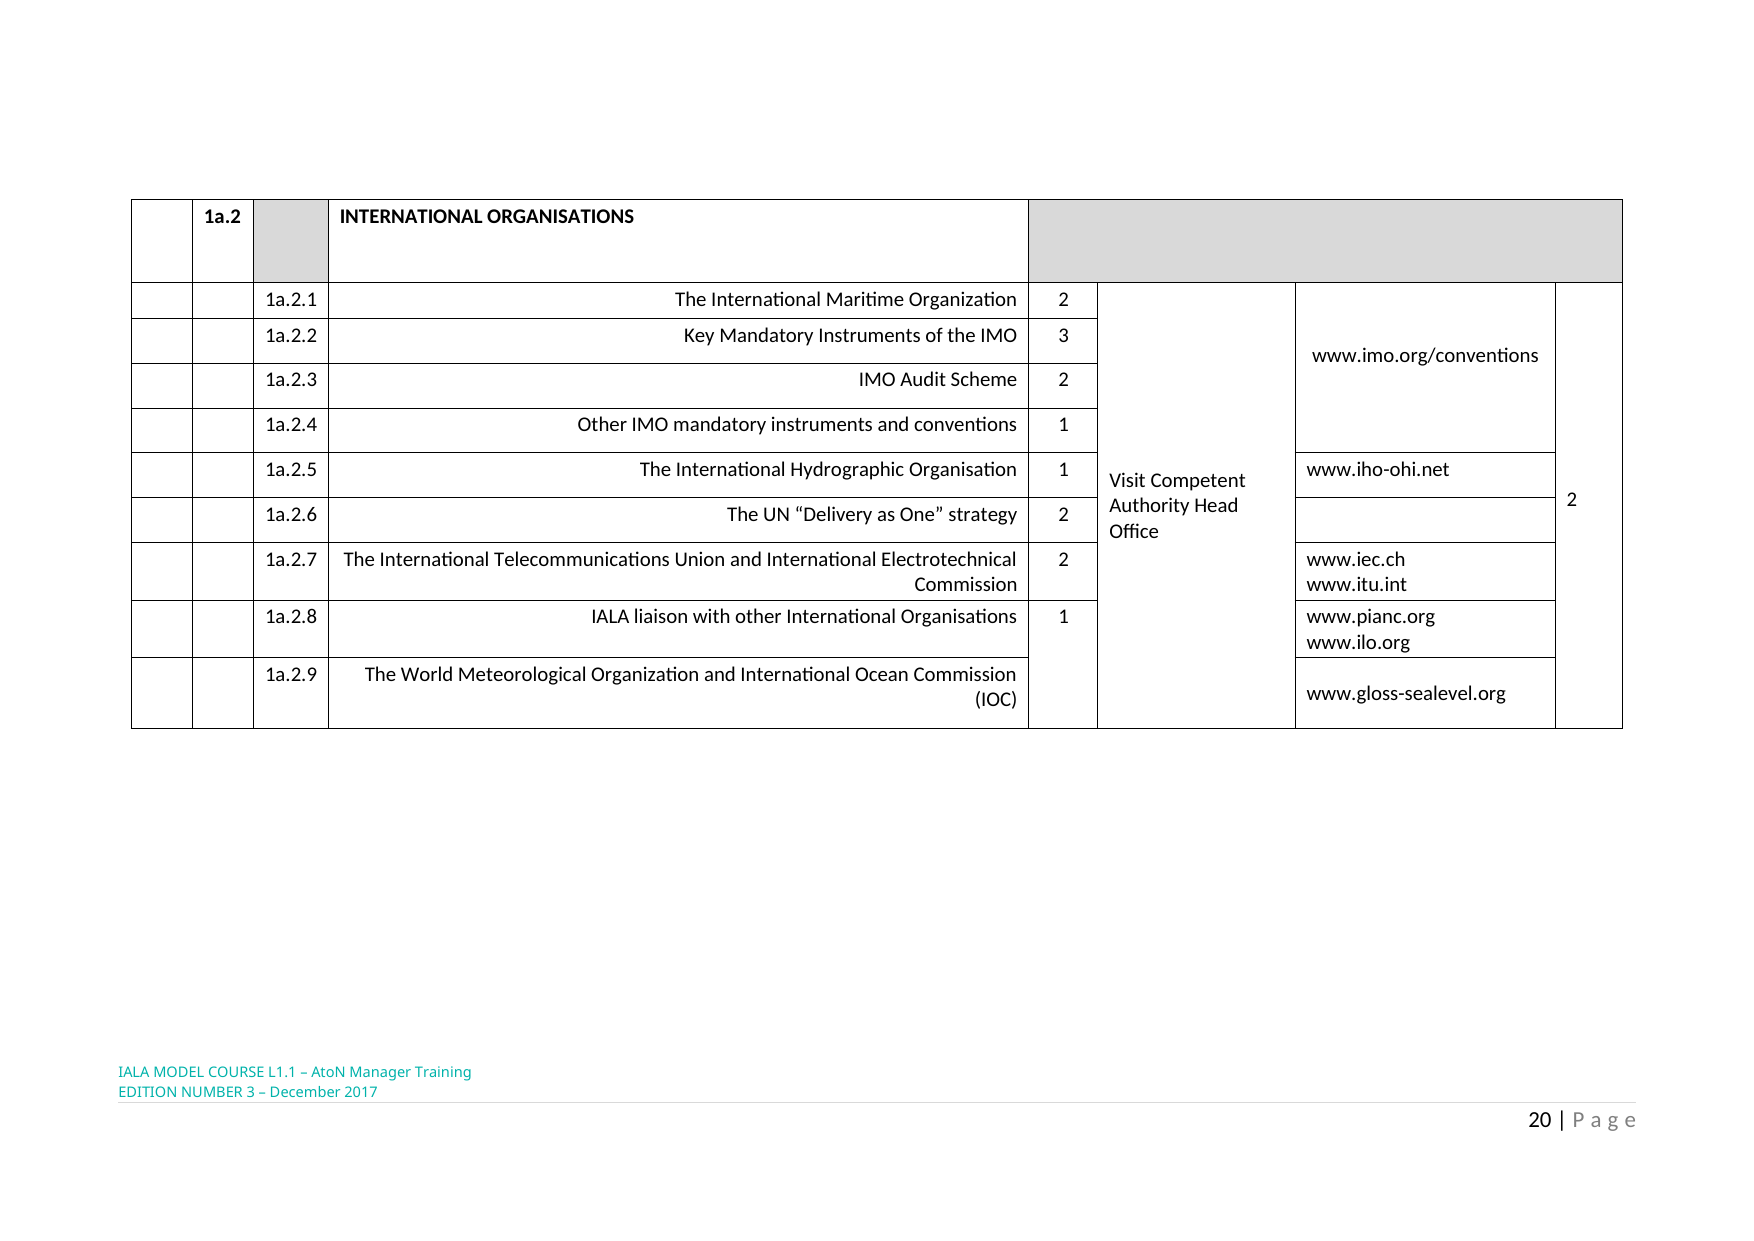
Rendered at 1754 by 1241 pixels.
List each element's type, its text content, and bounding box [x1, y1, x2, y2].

table_cell [132, 453, 192, 497]
table_header [1029, 200, 1622, 282]
table_cell [193, 543, 253, 599]
table_cell [132, 543, 192, 599]
table_cell 1a.2.5 [254, 453, 328, 497]
table_cell 2 [1556, 283, 1622, 727]
table_cell [132, 283, 192, 318]
table_cell IMO Audit Scheme [329, 364, 1028, 407]
table_cell [132, 498, 192, 542]
table_cell Key Mandatory Instruments of the IMO [329, 319, 1028, 363]
table_cell The International Telecommunications Union and International Electrotechnical Commission [329, 543, 1028, 599]
table_cell The World Meteorological Organization and International Ocean Commission (IOC) [329, 658, 1028, 727]
table_cell [1296, 498, 1555, 542]
table_cell www.imo.org/conventions [1296, 283, 1555, 452]
table_cell 2 [1029, 498, 1097, 542]
table_cell IALA liaison with other International Organisations [329, 601, 1028, 657]
table_cell [132, 409, 192, 452]
table_cell [132, 319, 192, 363]
table_cell [193, 601, 253, 657]
table_cell The International Hydrographic Organisation [329, 453, 1028, 497]
table_cell 1a.2.3 [254, 364, 328, 407]
table_cell [132, 601, 192, 657]
table_cell [193, 453, 253, 497]
table_cell [132, 658, 192, 727]
table_cell Other IMO mandatory instruments and conventions [329, 409, 1028, 452]
table_cell 3 [1029, 319, 1097, 363]
table_cell www.iho-ohi.net [1296, 453, 1555, 497]
table_cell 1 [1029, 409, 1097, 452]
table_header [254, 200, 328, 282]
table_cell [193, 409, 253, 452]
table_cell 1a.2.2 [254, 319, 328, 363]
table_cell 1 [1029, 453, 1097, 497]
table_cell www.gloss-sealevel.org [1296, 658, 1555, 727]
table_cell The UN “Delivery as One” strategy [329, 498, 1028, 542]
table_cell www.pianc.org www.ilo.org [1296, 601, 1555, 657]
table_cell 1a.2.9 [254, 658, 328, 727]
table_cell 1a.2.8 [254, 601, 328, 657]
table_cell 1a.2.1 [254, 283, 328, 318]
table_cell The International Maritime Organization [329, 283, 1028, 318]
table_cell 2 [1029, 364, 1097, 407]
table_cell Visit Competent Authority Head Office [1098, 283, 1295, 727]
table_cell 2 [1029, 543, 1097, 599]
table_cell [193, 498, 253, 542]
table_cell 1a.2.6 [254, 498, 328, 542]
table_cell 1a.2.4 [254, 409, 328, 452]
table_cell www.iec.ch www.itu.int [1296, 543, 1555, 599]
table_header [132, 200, 192, 282]
table_header 1a.2 [193, 200, 253, 282]
table_cell [193, 658, 253, 727]
table_cell [132, 364, 192, 407]
table_cell 1 [1029, 601, 1097, 727]
table_cell 1a.2.7 [254, 543, 328, 599]
table_cell [193, 319, 253, 363]
table_cell [193, 364, 253, 407]
table_cell [193, 283, 253, 318]
table_header INTERNATIONAL ORGANISATIONS [329, 200, 1028, 282]
table_cell 2 [1029, 283, 1097, 318]
